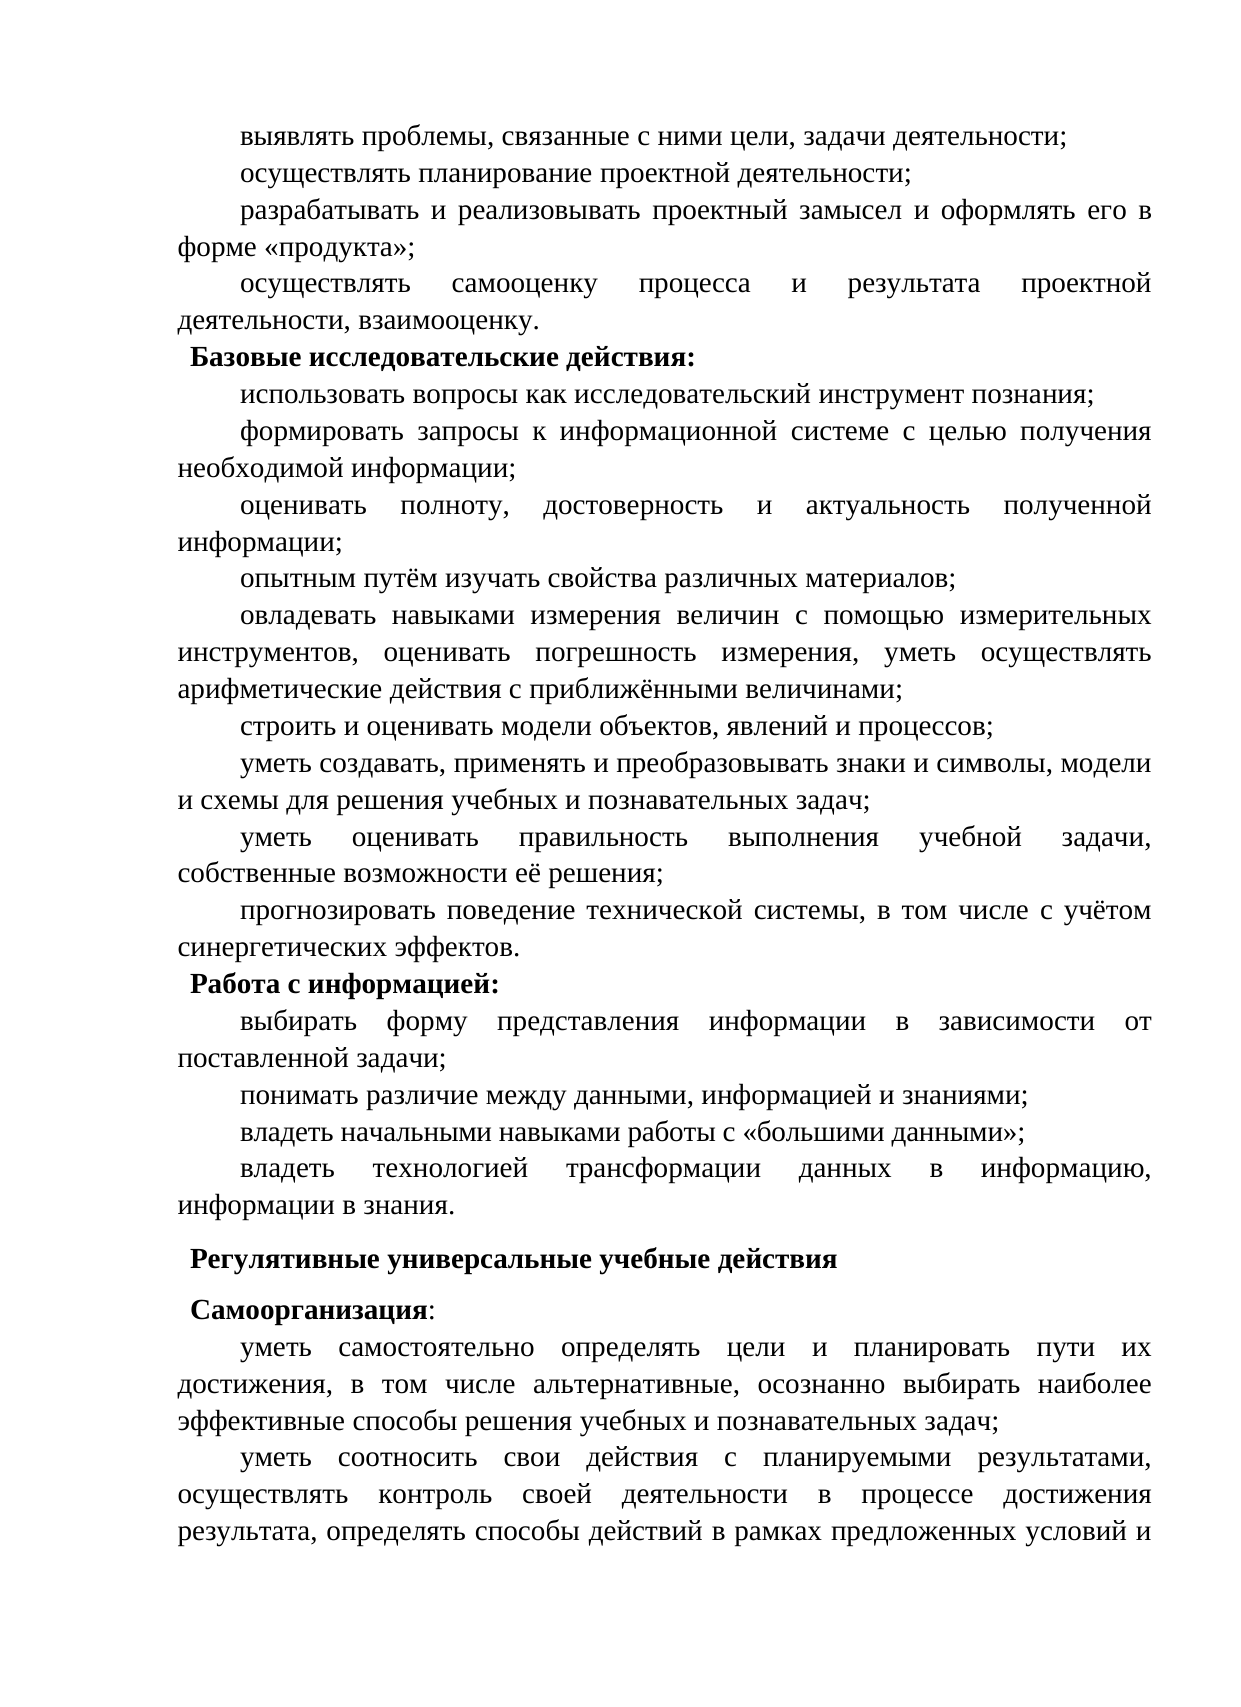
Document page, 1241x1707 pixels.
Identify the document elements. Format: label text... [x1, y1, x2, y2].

text выявлять проблемы, связанные с ними цели, задачи деятельности; [177, 118, 1152, 152]
text разрабатывать и реализовывать проектный замысел и оформлять его в форме «продукта»; [177, 192, 1152, 262]
text Самоорганизация: [190, 1292, 1152, 1326]
text опытным путём изучать свойства различных материалов; [177, 561, 1152, 594]
text уметь самостоятельно определять цели и планировать пути их достижения, в том числе альтернативные, осознанно выбирать наиболее эффективные способы решения учебных и познавательных задач; [177, 1329, 1152, 1436]
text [177, 1439, 1152, 1547]
text прогнозировать поведение технической системы, в том числе с учётом синергетических эффектов. [177, 892, 1152, 963]
text понимать различие между данными, информацией и знаниями; [177, 1077, 1152, 1110]
text владеть начальными навыками работы с «большими данными»; [177, 1114, 1152, 1147]
text строить и оценивать модели объектов, явлений и процессов; [177, 708, 1152, 742]
text формировать запросы к информационной системе с целью получения необходимой информации; [177, 413, 1152, 483]
text Регулятивные универсальные учебные действия [190, 1241, 1152, 1275]
text выбирать форму представления информации в зависимости от поставленной задачи; [177, 1003, 1152, 1073]
text осуществлять планирование проектной деятельности; [177, 155, 1152, 188]
text Базовые исследовательские действия: [190, 339, 1152, 373]
text уметь создавать, применять и преобразовывать знаки и символы, модели и схемы для решения учебных и познавательных задач; [177, 745, 1152, 815]
text владеть технологией трансформации данных в информацию, информации в знания. [177, 1151, 1152, 1221]
text осуществлять самооценку процесса и результата проектной деятельности, взаимооценку. [177, 266, 1152, 336]
text оценивать полноту, достоверность и актуальность полученной информации; [177, 487, 1152, 557]
text использовать вопросы как исследовательский инструмент познания; [177, 376, 1152, 410]
text уметь оценивать правильность выполнения учебной задачи, собственные возможности её решения; [177, 819, 1152, 889]
text Работа с информацией: [190, 966, 1152, 1000]
text овладевать навыками измерения величин с помощью измерительных инструментов, оценивать погрешность измерения, уметь осуществлять арифметические действия с приближёнными величинами; [177, 597, 1152, 705]
